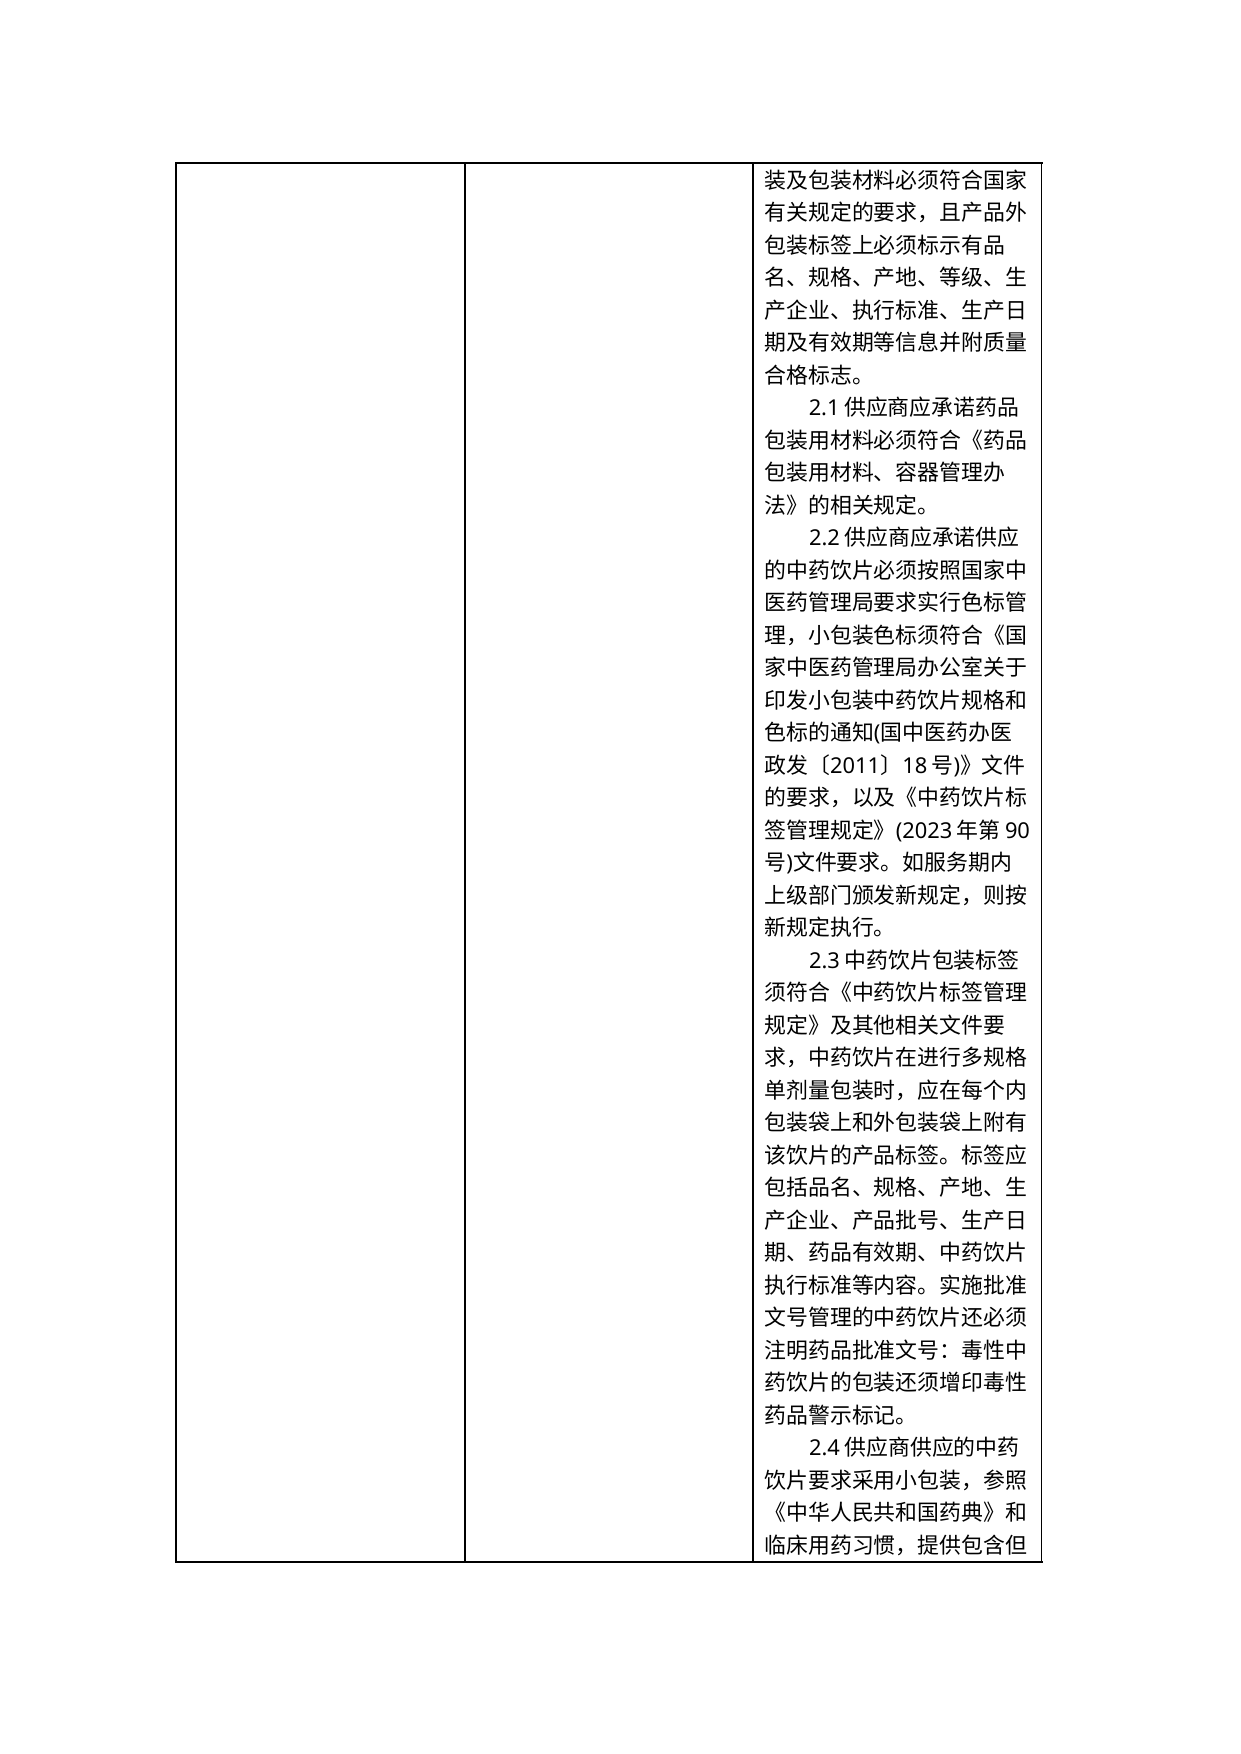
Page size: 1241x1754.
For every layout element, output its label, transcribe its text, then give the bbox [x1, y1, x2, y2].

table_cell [754, 164, 1041, 1561]
table_cell 4 [177, 164, 464, 1561]
table_cell [466, 164, 752, 1561]
